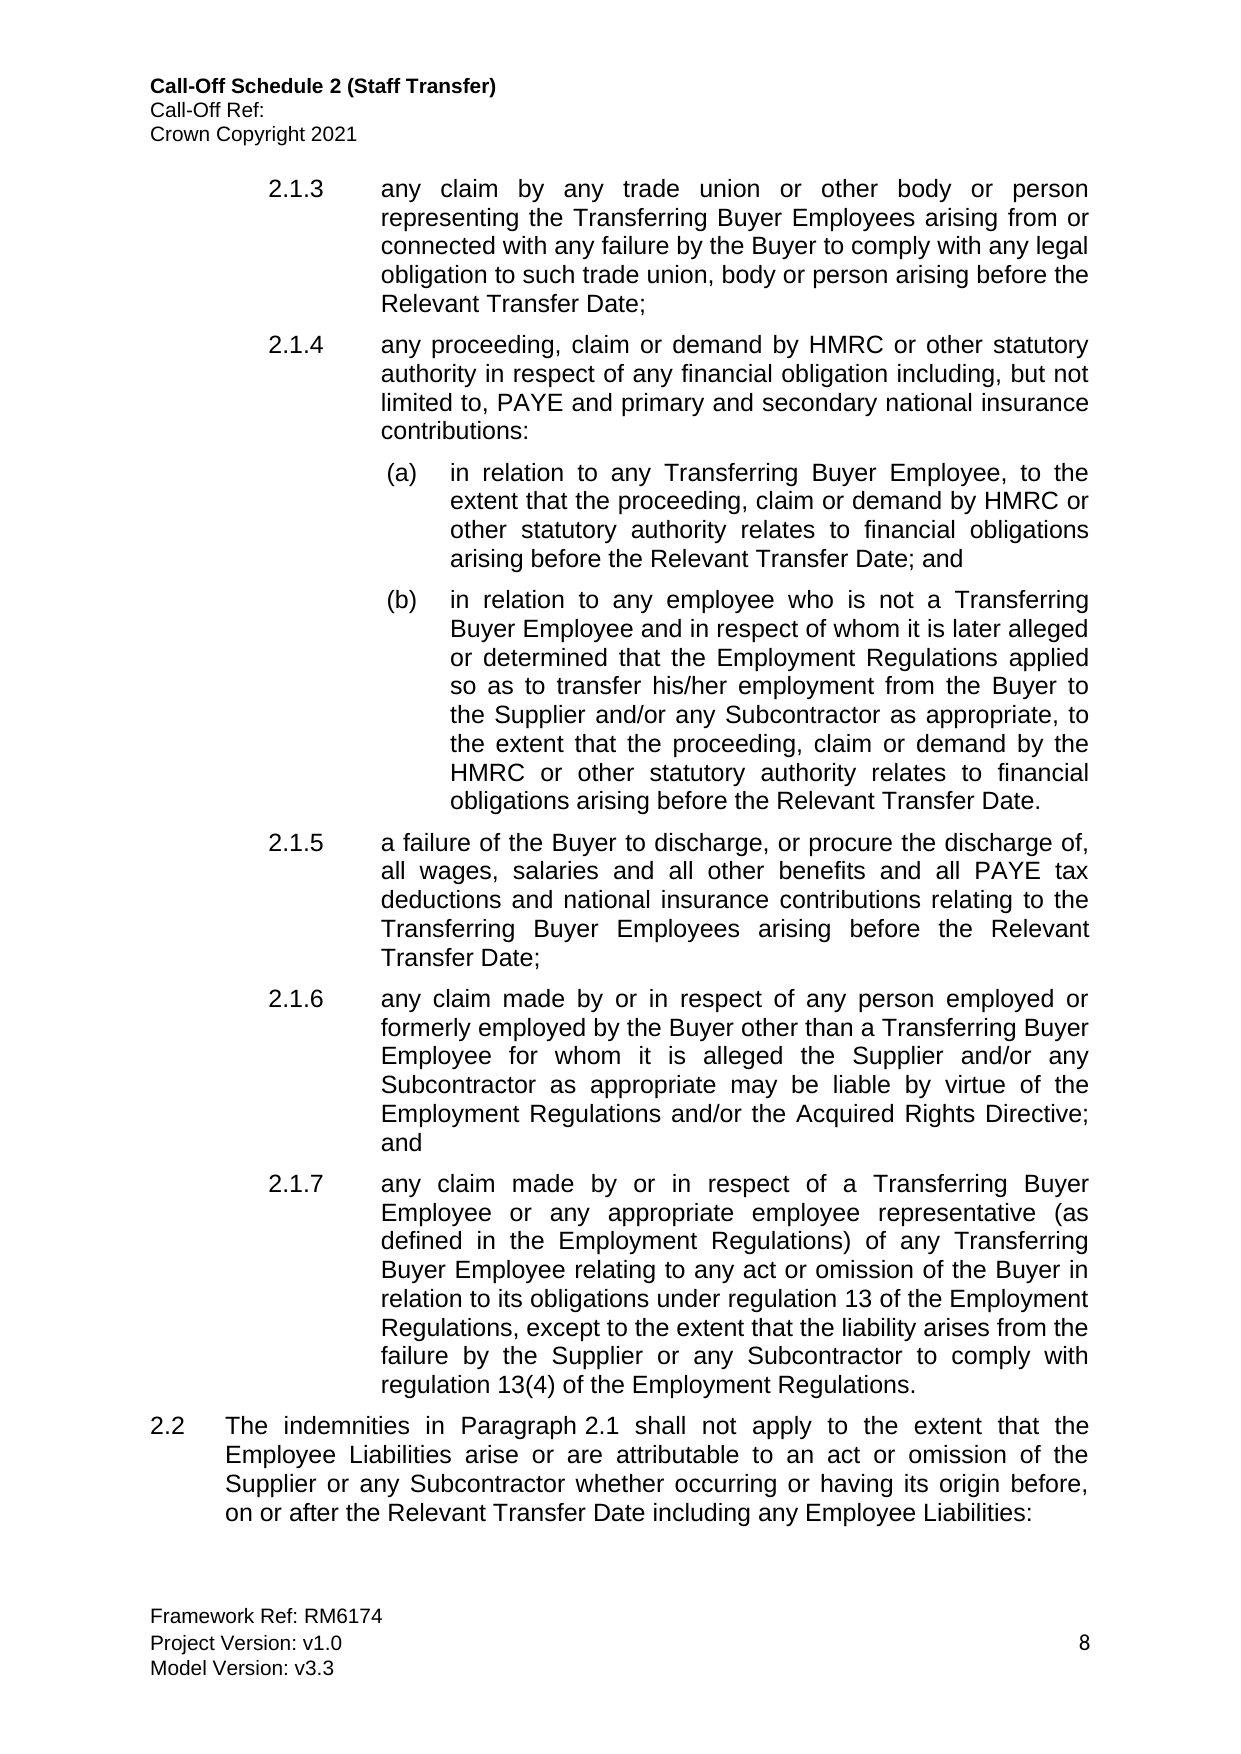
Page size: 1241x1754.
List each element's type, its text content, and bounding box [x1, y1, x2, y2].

list in relation to any employee who is not a Transferring Buyer Employee and in respect of whom it is later alleged or determined that the Employment Regulations applied so as to transfer his/her employment from the Buyer to the Supplier and/or any Subcontractor as appropriate, to the extent that the proceeding, claim or demand by the HMRC or other statutory authority relates to financial obligations arising before the Relevant Transfer Date. [386, 585, 1090, 815]
list any claim made by or in respect of a Transferring Buyer Employee or any appropriate employee representative (as defined in the Employment Regulations) of any Transferring Buyer Employee relating to any act or omission of the Buyer in relation to its obligations under regulation 13 of the Employment Regulations, except to the extent that the liability arises from the failure by the Supplier or any Subcontractor to comply with regulation 13(4) of the Employment Regulations. [268, 1169, 1090, 1399]
list in relation to any Transferring Buyer Employee, to the extent that the proceeding, claim or demand by HMRC or other statutory authority relates to financial obligations arising before the Relevant Transfer Date; and [386, 457, 1090, 572]
list any claim by any trade union or other body or person representing the Transferring Buyer Employees arising from or connected with any failure by the Buyer to comply with any legal obligation to such trade union, body or person arising before the Relevant Transfer Date; [268, 174, 1090, 317]
list any proceeding, claim or demand by HMRC or other statutory authority in respect of any financial obligation including, but not limited to, PAYE and primary and secondary national insurance contributions: [268, 330, 1090, 445]
list The indemnities in Paragraph 2.1 shall not apply to the extent that the Employee Liabilities arise or are attributable to an act or omission of the Supplier or any Subcontractor whether occurring or having its origin before, on or after the Relevant Transfer Date including any Employee Liabilities: [150, 1411, 1090, 1526]
list a failure of the Buyer to discharge, or procure the discharge of, all wages, salaries and all other benefits and all PAYE tax deductions and national insurance contributions relating to the Transferring Buyer Employees arising before the Relevant Transfer Date; [268, 827, 1090, 971]
list any claim made by or in respect of any person employed or formerly employed by the Buyer other than a Transferring Buyer Employee for whom it is alleged the Supplier and/or any Subcontractor as appropriate may be liable by virtue of the Employment Regulations and/or the Acquired Rights Directive; and [268, 984, 1090, 1156]
